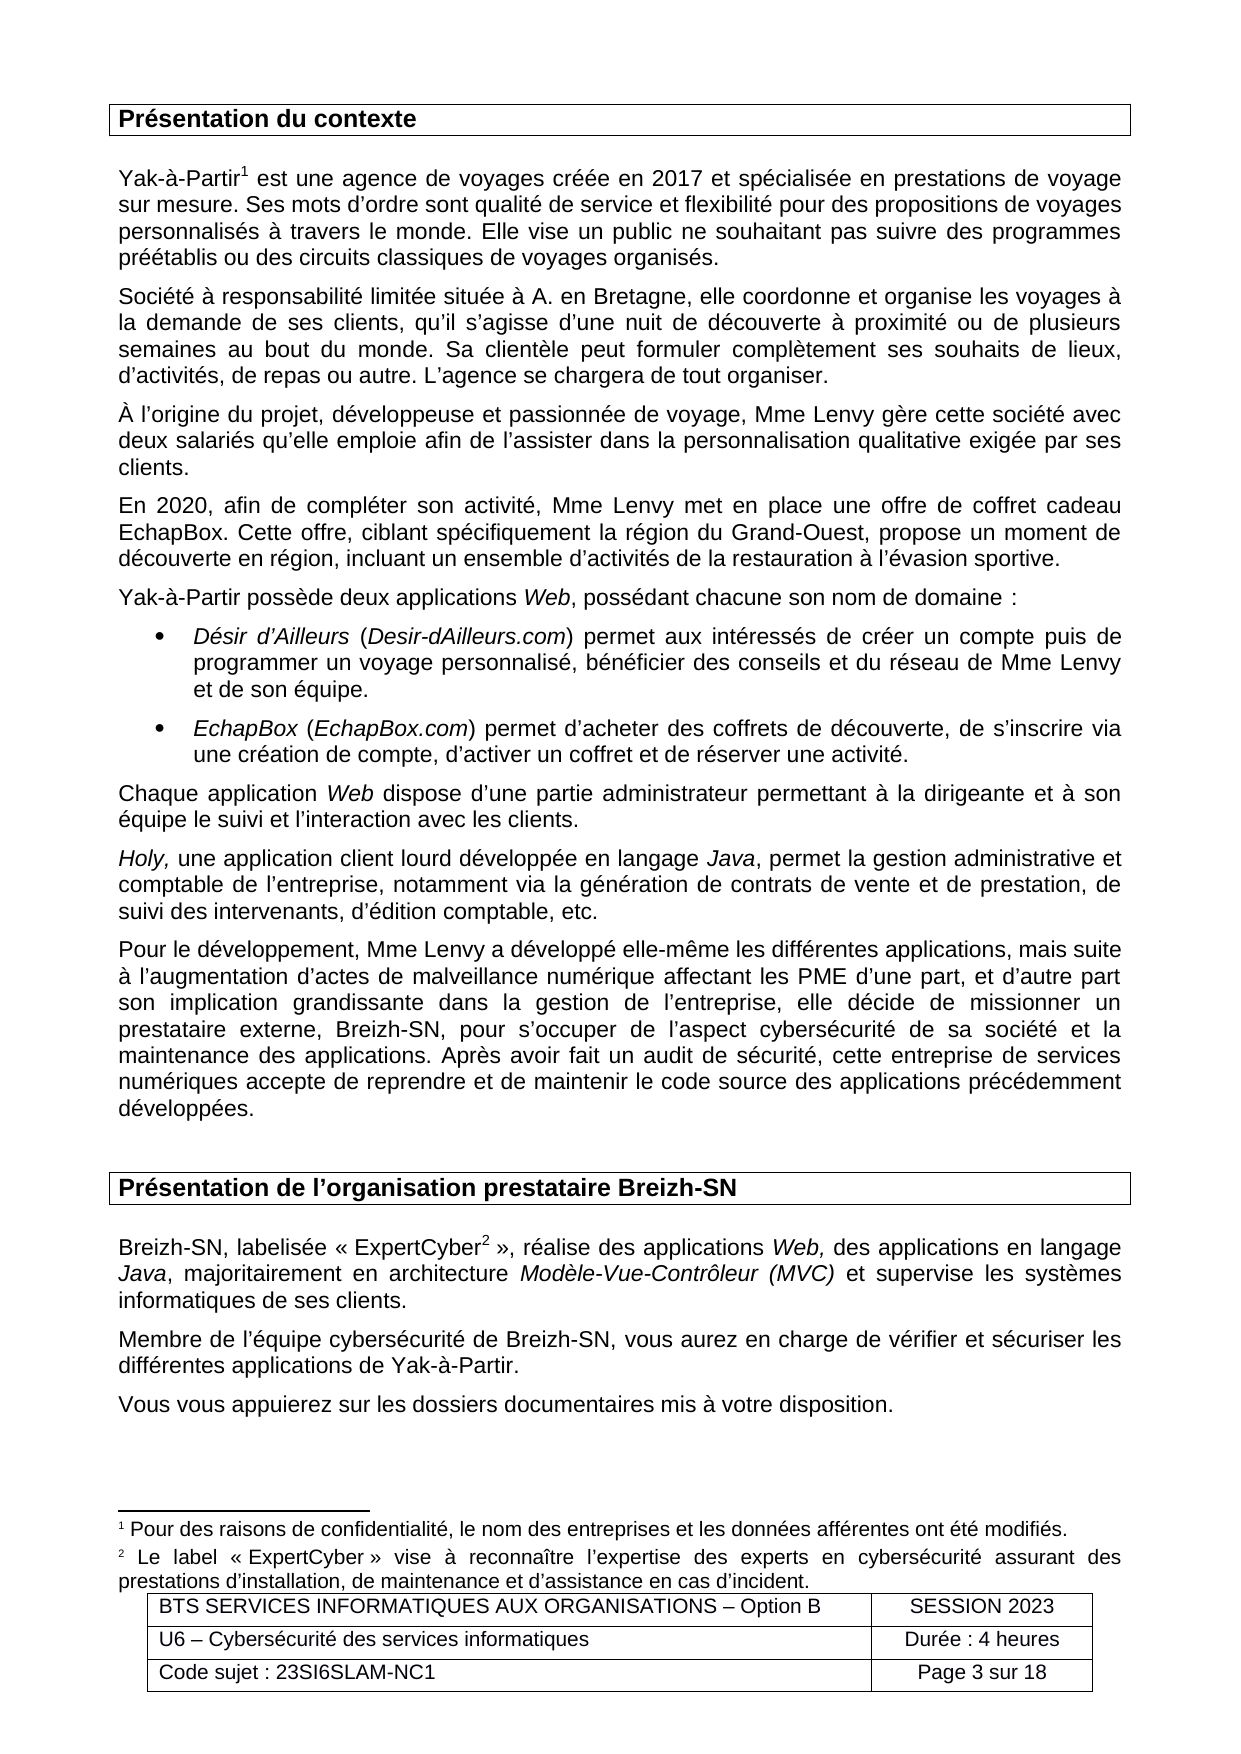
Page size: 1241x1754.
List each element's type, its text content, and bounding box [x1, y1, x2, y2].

text Présentation du contexte [110, 105, 1130, 135]
text Vous vous appuierez sur les dossiers documentaires mis à votre disposition. [118, 1391, 1122, 1417]
text Société à responsabilité limitée située à A. en Bretagne, elle coordonne et organise les voyages à la demande de ses clients, qu’il s’agisse d’une nuit de découverte à proximité ou de plusieurs semaines au bout du monde. Sa clientèle peut formuler complètement ses souhaits de lieux, d’activités, de repas ou autre. L’agence se chargera de tout organiser. [118, 283, 1122, 388]
text Chaque application Web dispose d’une partie administrateur permettant à la dirigeante et à son équipe le suivi et l’interaction avec les clients. [118, 780, 1122, 832]
text Présentation de l’organisation prestataire Breizh-SN [110, 1173, 1130, 1204]
text Pour le développement, Mme Lenvy a développé elle-même les différentes applications, mais suite à l’augmentation d’actes de malveillance numérique affectant les PME d’une part, et d’autre part son implication grandissante dans la gestion de l’entreprise, elle décide de missionner un prestataire externe, Breizh-SN, pour s’occuper de l’aspect cybersécurité de sa société et la maintenance des applications. Après avoir fait un audit de sécurité, cette entreprise de services numériques accepte de reprendre et de maintenir le code source des applications précédemment développées. [118, 936, 1122, 1121]
text En 2020, afin de compléter son activité, Mme Lenvy met en place une offre de coffret cadeau EchapBox. Cette offre, ciblant spécifiquement la région du Grand-Ouest, propose un moment de découverte en région, incluant un ensemble d’activités de la restauration à l’évasion sportive. [118, 492, 1122, 572]
text Yak-à-Partir possède deux applications Web, possédant chacune son nom de domaine : [118, 584, 1122, 610]
text À l’origine du projet, développeuse et passionnée de voyage, Mme Lenvy gère cette société avec deux salariés qu’elle emploie afin de l’assister dans la personnalisation qualitative exigée par ses clients. [118, 401, 1122, 480]
text Holy, une application client lourd développée en langage Java, permet la gestion administrative et comptable de l’entreprise, notamment via la génération de contrats de vente et de prestation, de suivi des intervenants, d’édition comptable, etc. [118, 845, 1122, 924]
text Yak-à-Partir est une agence de voyages créée en 2017 et spécialisée en prestations de voyage sur mesure. Ses mots d’ordre sont qualité de service et flexibilité pour des propositions de voyages personnalisés à travers le monde. Elle vise un public ne souhaitant pas suivre des programmes préétablis ou des circuits classiques de voyages organisés. [118, 163, 1122, 271]
text Breizh-SN, labelisée « ExpertCyber », réalise des applications Web, des applications en langage Java, majoritairement en architecture Modèle-Vue-Contrôleur (MVC) et supervise les systèmes informatiques de ses clients. [118, 1232, 1122, 1313]
text Membre de l’équipe cybersécurité de Breizh-SN, vous aurez en charge de vérifier et sécuriser les différentes applications de Yak-à-Partir. [118, 1326, 1122, 1378]
list EchapBox (EchapBox.com) permet d’acheter des coffrets de découverte, de s’inscrire via une création de compte, d’activer un coffret et de réserver une activité. [156, 714, 1122, 767]
list Désir d’Ailleurs (Desir-dAilleurs.com) permet aux intéressés de créer un compte puis de programmer un voyage personnalisé, bénéficier des conseils et du réseau de Mme Lenvy et de son équipe. [156, 623, 1122, 702]
